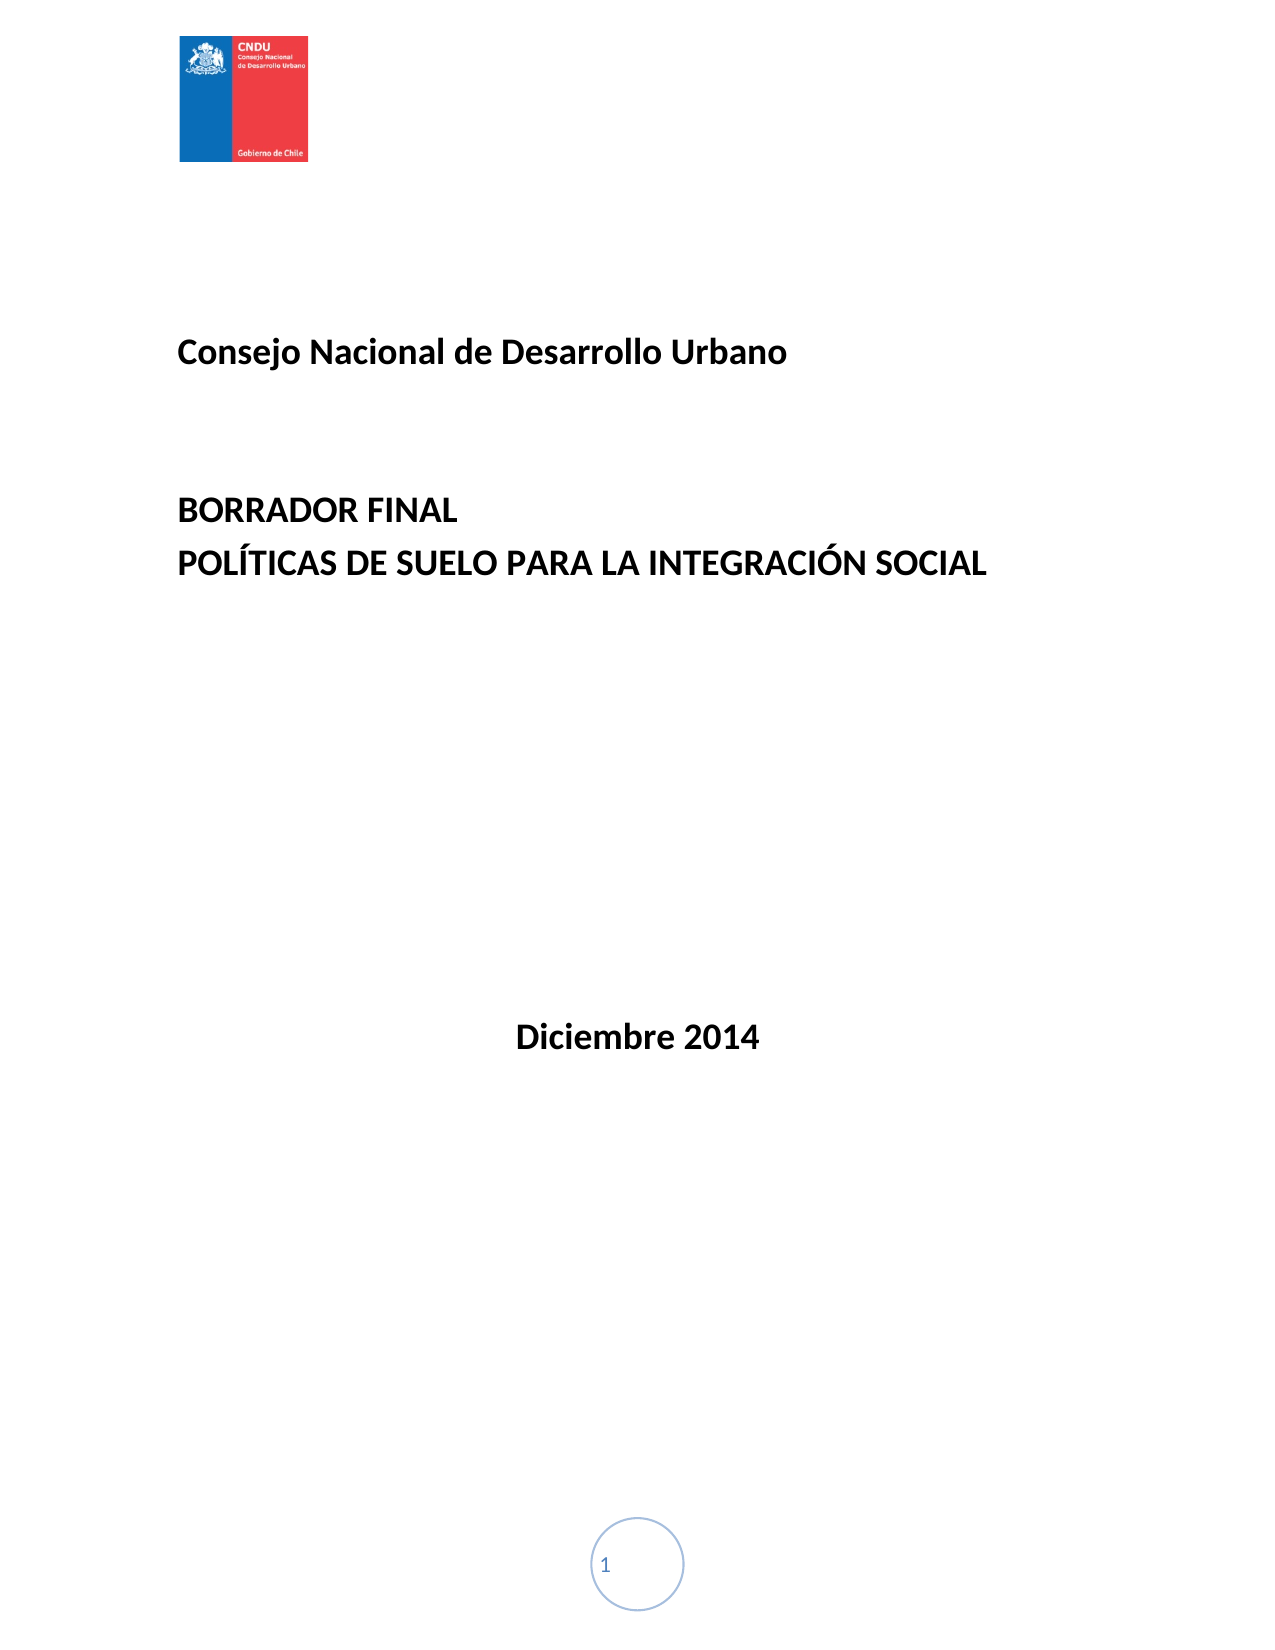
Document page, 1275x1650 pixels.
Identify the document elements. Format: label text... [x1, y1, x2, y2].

text Diciembre 2014 [177, 1013, 1098, 1059]
text Consejo Nacional de Desarrollo Urbano [177, 328, 1098, 373]
text POLÍTICAS DE SUELO PARA LA INTEGRACIÓN SOCIAL [177, 538, 1098, 584]
picture [179, 36, 309, 162]
text BORRADOR FINAL [177, 486, 1098, 532]
